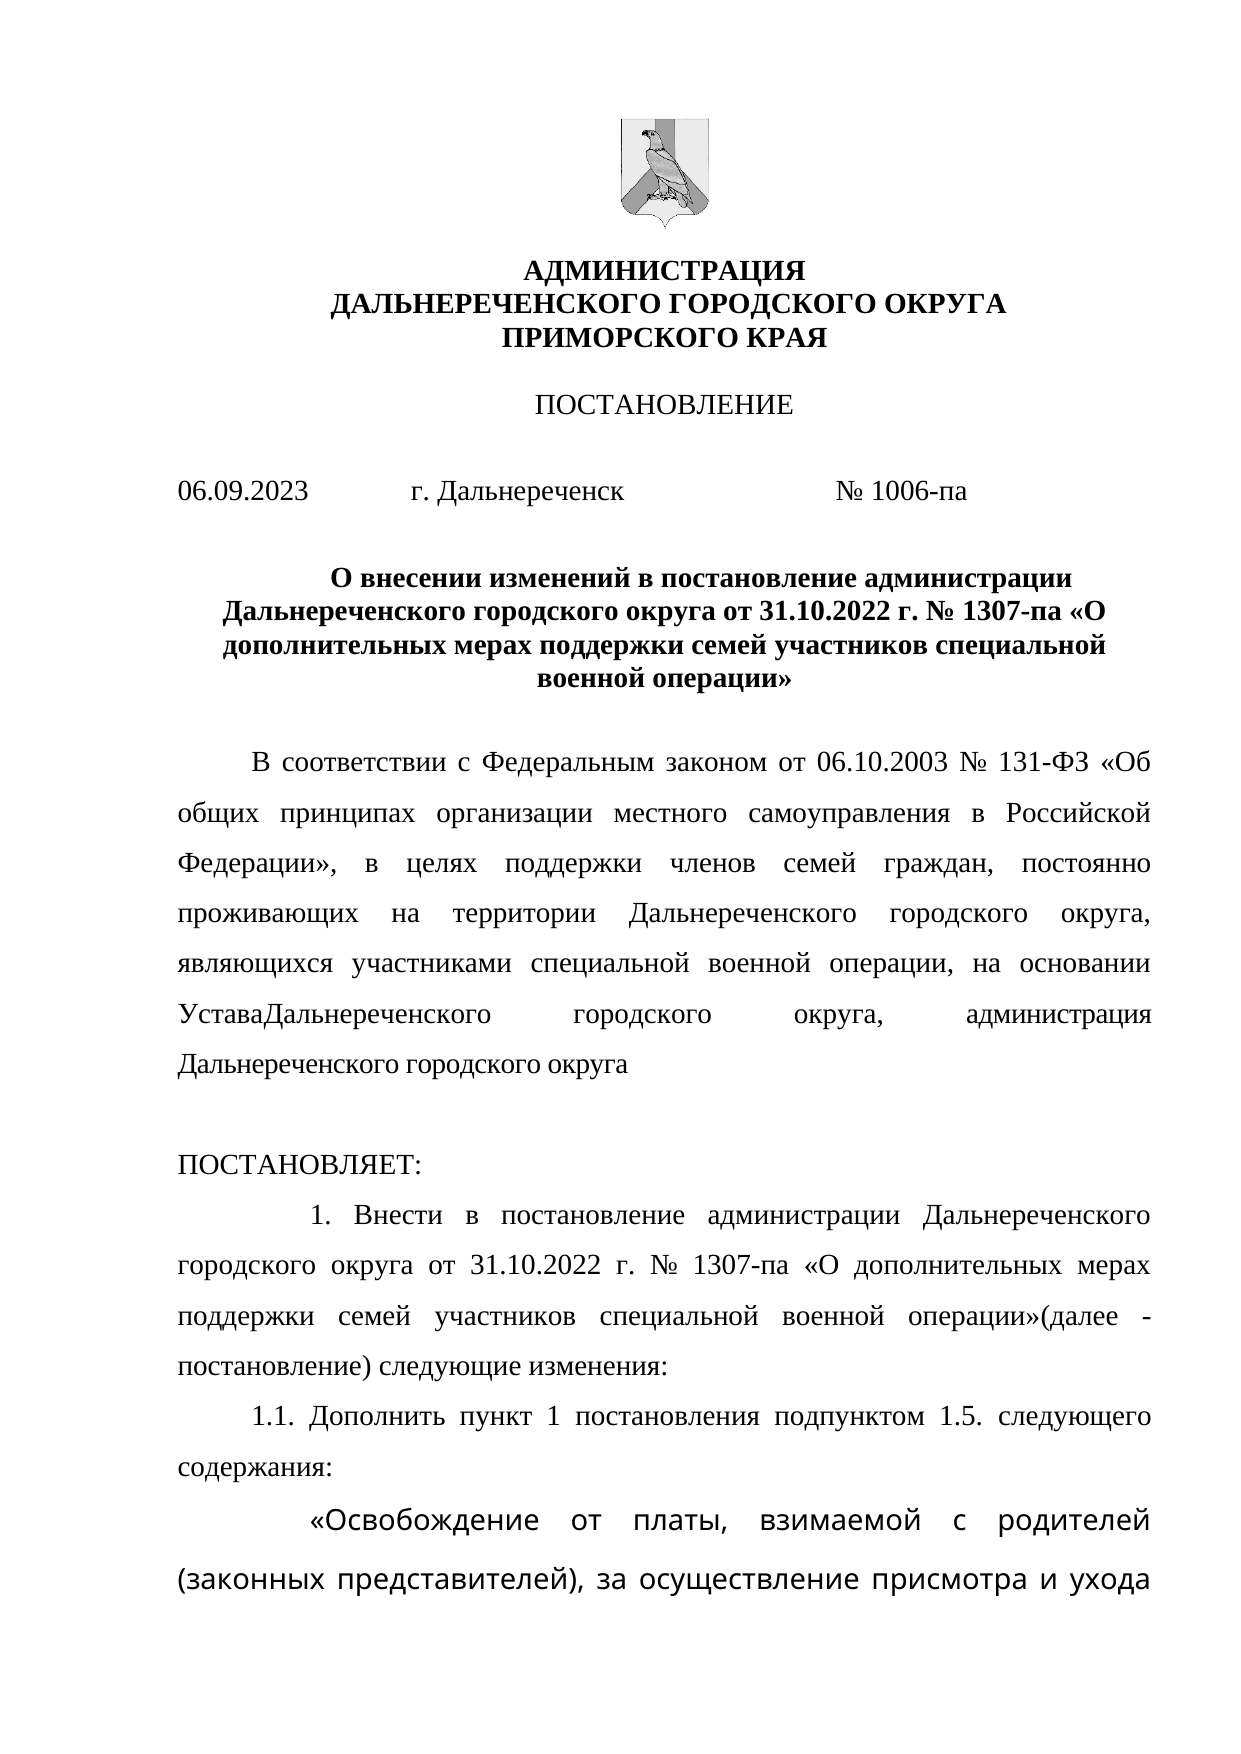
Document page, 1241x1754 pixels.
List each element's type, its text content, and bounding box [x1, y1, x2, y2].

text ПРИМОРСКОГО КРАЯ [177, 320, 1152, 354]
text О внесении изменений в постановление администрации Дальнереченского городского округа от 31.10.2022 г. № 1307-па «О дополнительных мерах поддержки семей участников специальной военной операции» [177, 560, 1152, 694]
text 06.09.2023 г. Дальнереченск № 1006-па [177, 473, 1152, 507]
text АДМИНИСТРАЦИЯ [177, 253, 1152, 287]
text В соответствии с Федеральным законом от 06.10.2003 № 131-ФЗ «Об общих принципах организации местного самоуправления в Российской Федерации», в целях поддержки членов семей граждан, постоянно проживающих на территории Дальнереченского городского округа, являющихся участниками специальной военной операции, на основании УставаДальнереченского городского округа, администрация Дальнереченского городского округа [177, 744, 1152, 1080]
text ДАЛЬНЕРЕЧЕНСКОГО ГОРОДСКОГО ОКРУГА [177, 287, 1152, 320]
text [177, 1499, 1152, 1598]
text ПОСТАНОВЛЕНИЕ [177, 387, 1152, 421]
text 1.1. Дополнить пункт 1 постановления подпунктом 1.5. следующего содержания: [177, 1398, 1152, 1482]
text ПОСТАНОВЛЯЕТ: [177, 1147, 1152, 1180]
text 1. Внести в постановление администрации Дальнереченского городского округа от 31.10.2022 г. № 1307-па «О дополнительных мерах поддержки семей участников специальной военной операции»(далее - постановление) следующие изменения: [177, 1197, 1152, 1382]
picture [620, 118, 709, 229]
